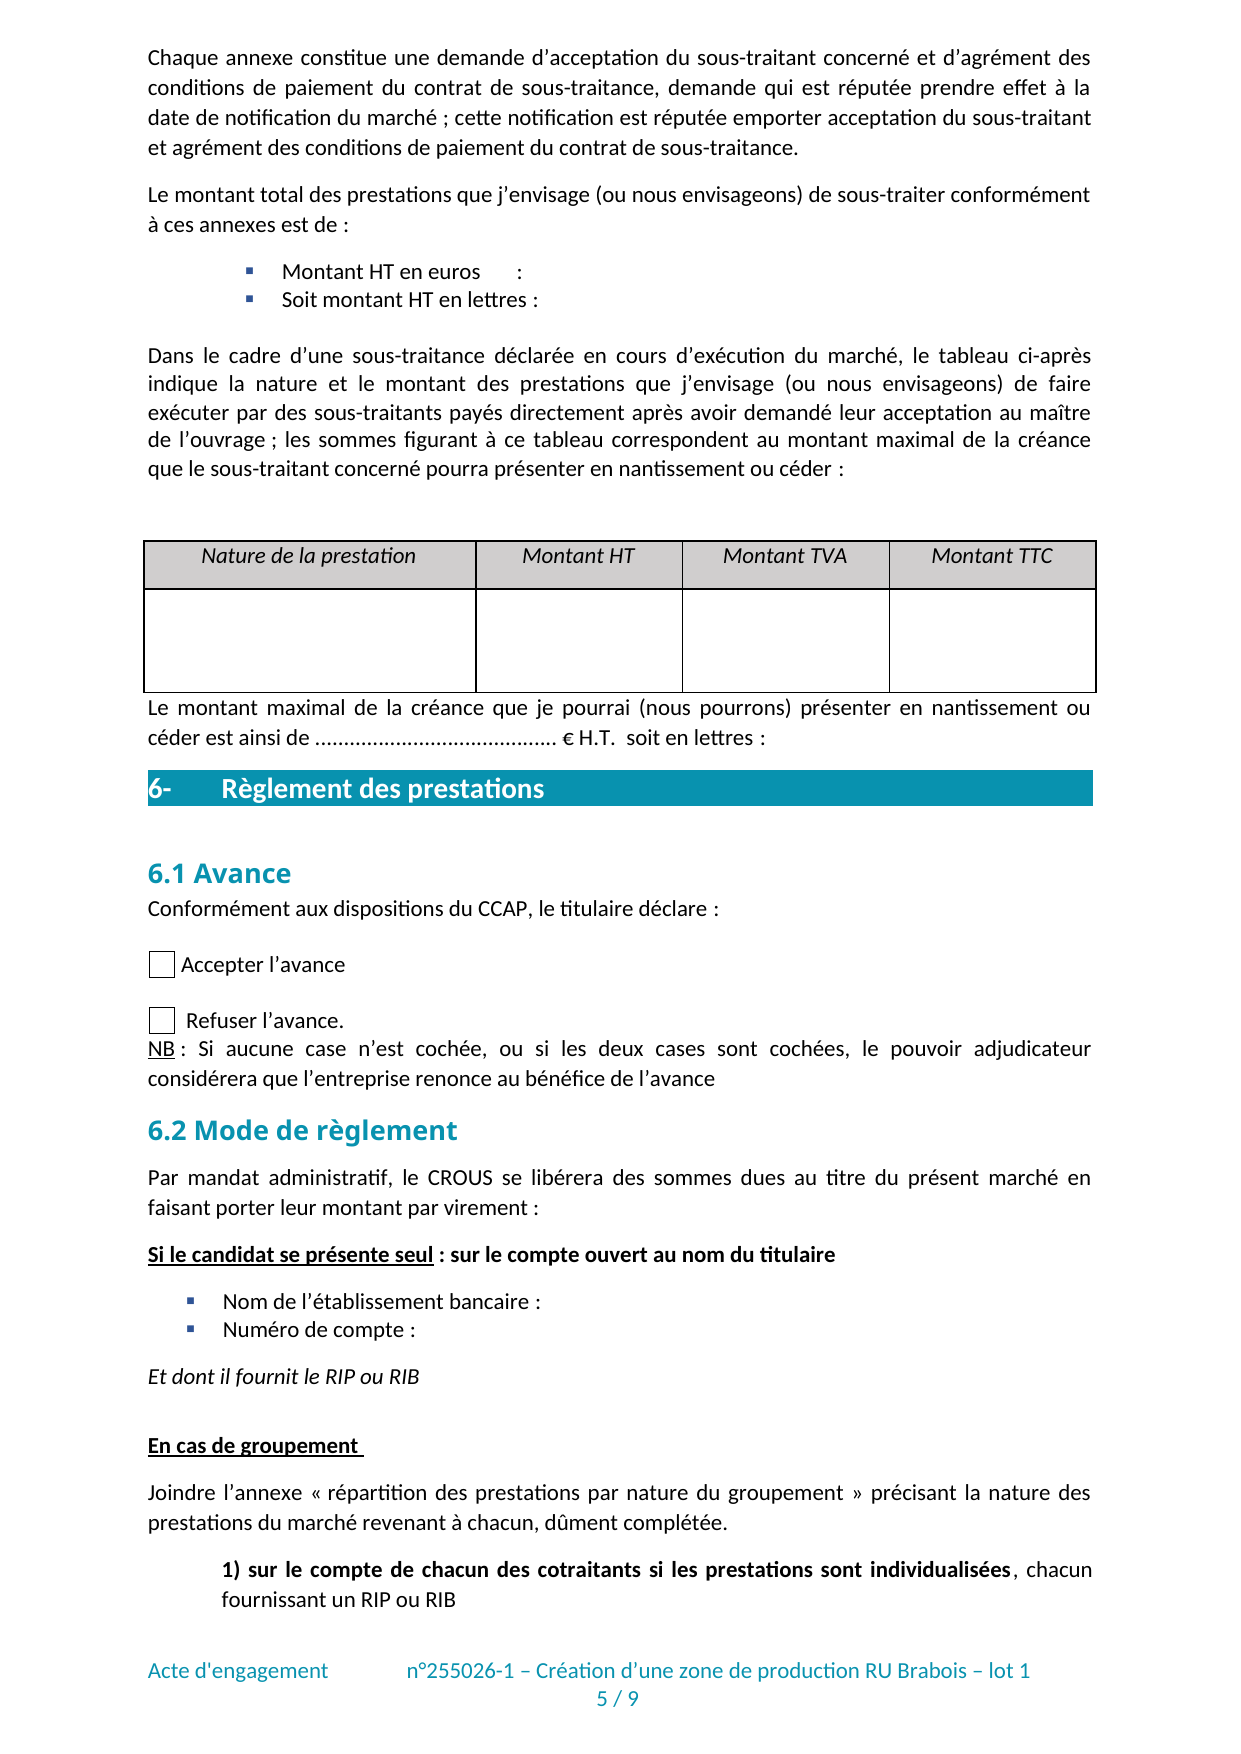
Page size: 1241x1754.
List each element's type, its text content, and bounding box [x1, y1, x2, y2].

text En cas de groupement [148, 1431, 1050, 1459]
text Refuser l’avance. [148, 1006, 1093, 1034]
subtitle 6.2 Mode de règlement [148, 1111, 1093, 1148]
text 1) sur le compte de chacun des cotraitants si les prestations sont individualisées, chacun fournissant un RIP ou RIB [221, 1555, 1093, 1613]
list Nom de l’établissement bancaire : [185, 1287, 1093, 1315]
text Conformément aux dispositions du CCAP, le titulaire déclare : [148, 894, 1093, 922]
list Soit montant HT en lettres : [244, 286, 1093, 313]
text Et dont il fournit le RIP ou RIB [148, 1362, 1093, 1390]
text Par mandat administratif, le CROUS se libérera des sommes dues au titre du présent marché en faisant porter leur montant par virement : [148, 1163, 1093, 1222]
table_cell [145, 590, 475, 645]
list Numéro de compte : [185, 1315, 1093, 1343]
text Le montant maximal de la créance que je pourrai (nous pourrons) présenter en nantissement ou céder est ainsi de .......................................... € H.T. soit en lettres : [148, 693, 1093, 751]
table_header Montant HT [477, 542, 682, 588]
table_cell [890, 645, 1095, 692]
table_cell [145, 645, 475, 692]
table_cell [890, 590, 1095, 645]
text Dans le cadre d’une sous-traitance déclarée en cours d’exécution du marché, le tableau ci-après indique la nature et le montant des prestations que j’envisage (ou nous envisageons) de faire exécuter par des sous-traitants payés directement après avoir demandé leur acceptation au maître de l’ouvrage ; les sommes figurant à ce tableau correspondent au montant maximal de la créance que le sous-traitant concerné pourra présenter en nantissement ou céder : [148, 342, 1093, 482]
table_header Montant TTC [890, 542, 1095, 588]
text Le montant total des prestations que j’envisage (ou nous envisageons) de sous-traiter conformément à ces annexes est de : [148, 180, 1093, 239]
table_header Nature de la prestation [145, 542, 475, 588]
subtitle 6.1 Avance [148, 854, 1093, 891]
table_cell [477, 645, 682, 692]
text Joindre l’annexe « répartition des prestations par nature du groupement » précisant la nature des prestations du marché revenant à chacun, dûment complétée. [148, 1478, 1093, 1536]
table_header Montant TVA [683, 542, 889, 588]
text Accepter l’avance [148, 950, 1093, 978]
text NB : Si aucune case n’est cochée, ou si les deux cases sont cochées, le pouvoir adjudicateur considérera que l’entreprise renonce au bénéfice de l’avance [148, 1034, 1093, 1092]
list Montant HT en euros : [244, 257, 1093, 286]
table_cell [683, 590, 889, 645]
text Chaque annexe constitue une demande d’acceptation du sous-traitant concerné et d’agrément des conditions de paiement du contrat de sous-traitance, demande qui est réputée prendre effet à la date de notification du marché ; cette notification est réputée emporter acceptation du sous-traitant et agrément des conditions de paiement du contrat de sous-traitance. [148, 43, 1093, 162]
subtitle Règlement des prestations [148, 770, 1093, 806]
table_cell [477, 590, 682, 645]
table_cell [683, 645, 889, 692]
text Si le candidat se présente seul : sur le compte ouvert au nom du titulaire [148, 1240, 1093, 1268]
